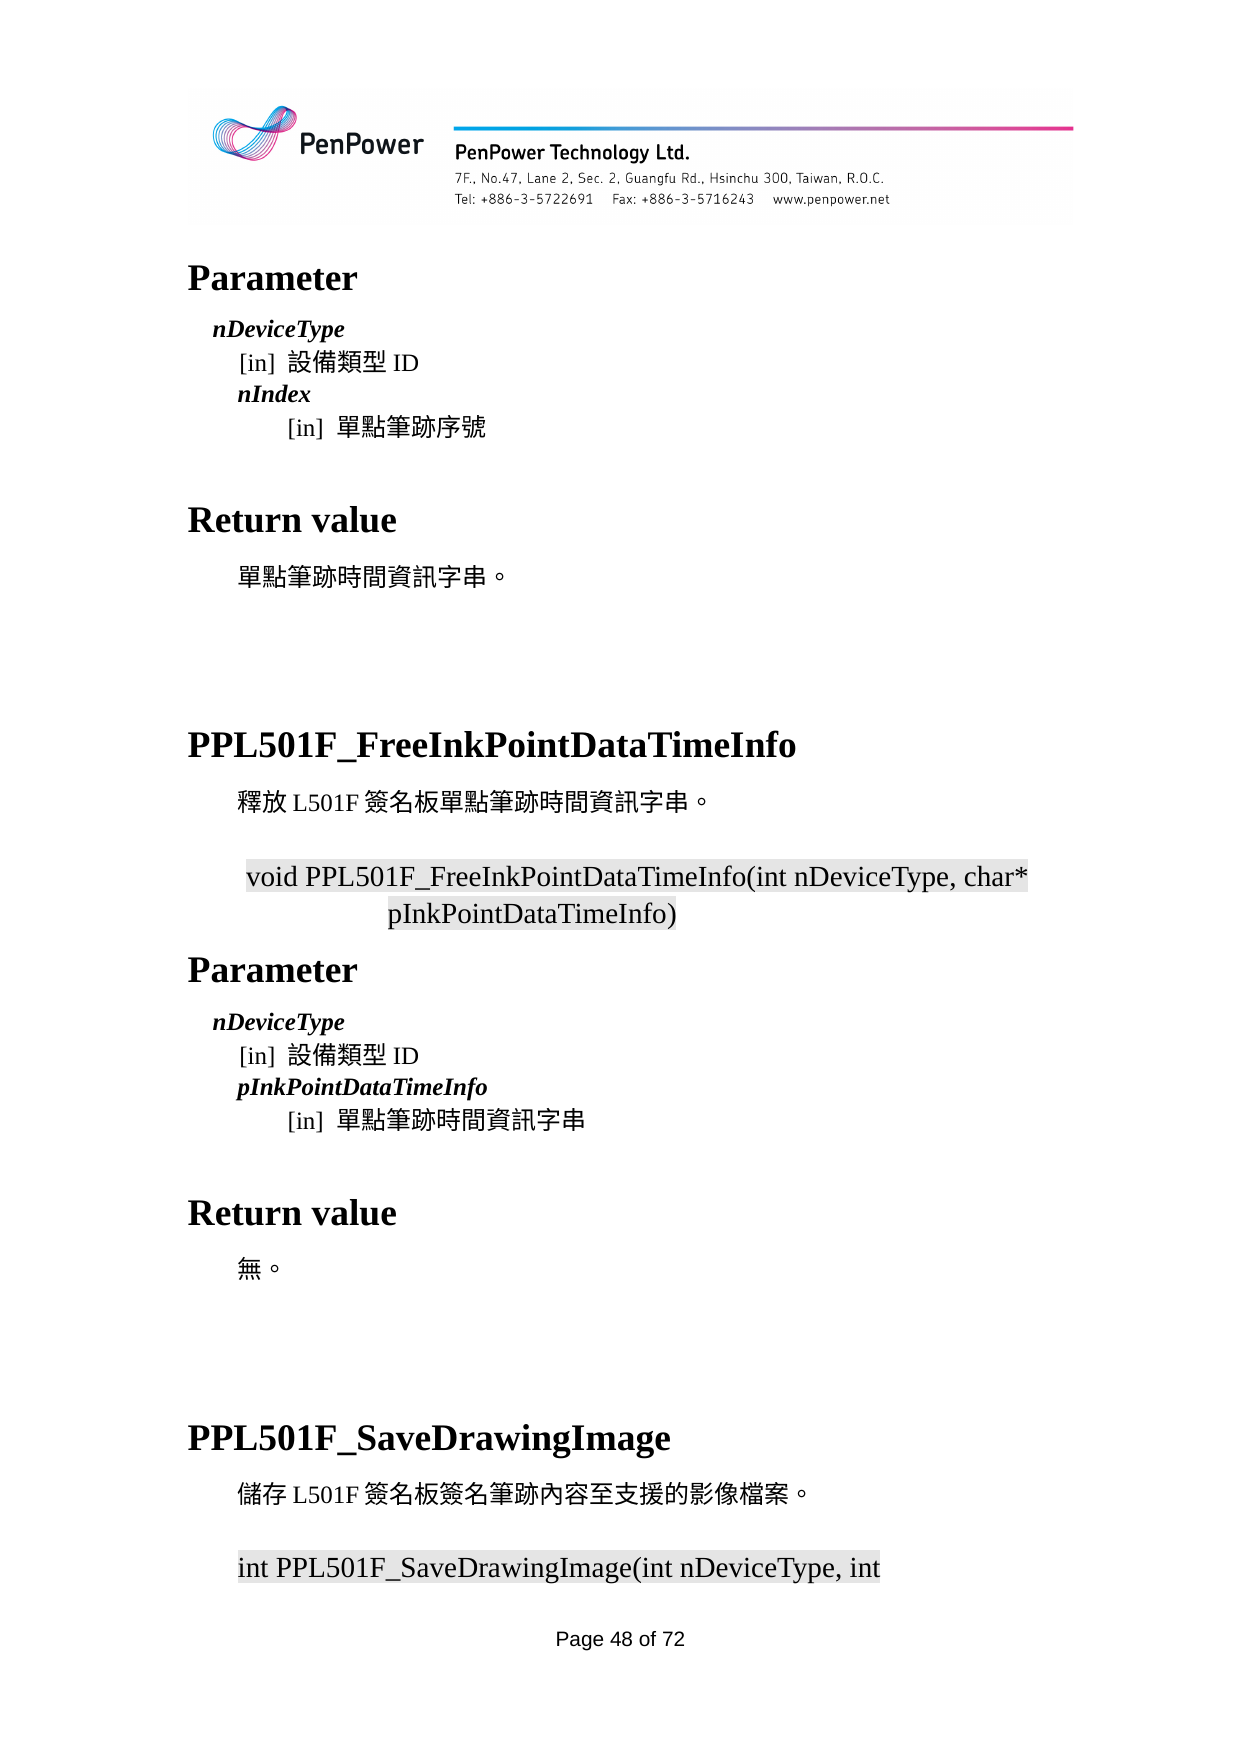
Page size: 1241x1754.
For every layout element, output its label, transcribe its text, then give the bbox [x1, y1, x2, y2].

text nIndex [187, 379, 1053, 408]
text Return value [187, 1174, 1053, 1249]
text Parameter [187, 932, 1053, 1007]
text nDeviceType [187, 314, 1053, 343]
text [in] 設備類型ID [187, 1035, 1053, 1072]
text Return value [187, 482, 1053, 557]
text 釋放L501F簽名板單點筆跡時間資訊字串。 [187, 782, 1053, 819]
text nDeviceType [187, 1007, 1053, 1035]
text 無。 [187, 1249, 1053, 1287]
text [in] 單點筆跡時間資訊字串 [237, 1100, 1053, 1137]
text Parameter [187, 239, 1053, 314]
text [in] 單點筆跡序號 [237, 408, 1053, 444]
text 儲存L501F簽名板簽名筆跡內容至支援的影像檔案。 [187, 1474, 1053, 1510]
text pInkPointDataTimeInfo) [329, 894, 1053, 932]
text int PPL501F_SaveDrawingImage(int nDeviceType, int [237, 1548, 1053, 1585]
picture [187, 88, 1074, 225]
text [in] 設備類型ID [187, 343, 1053, 379]
text pInkPointDataTimeInfo [187, 1072, 1053, 1100]
text 單點筆跡時間資訊字串。 [187, 557, 1053, 594]
text PPL501F_FreeInkPointDataTimeInfo [187, 707, 1053, 782]
text void PPL501F_FreeInkPointDataTimeInfo(int nDeviceType, char* [187, 857, 1053, 894]
text PPL501F_SaveDrawingImage [187, 1399, 1053, 1474]
